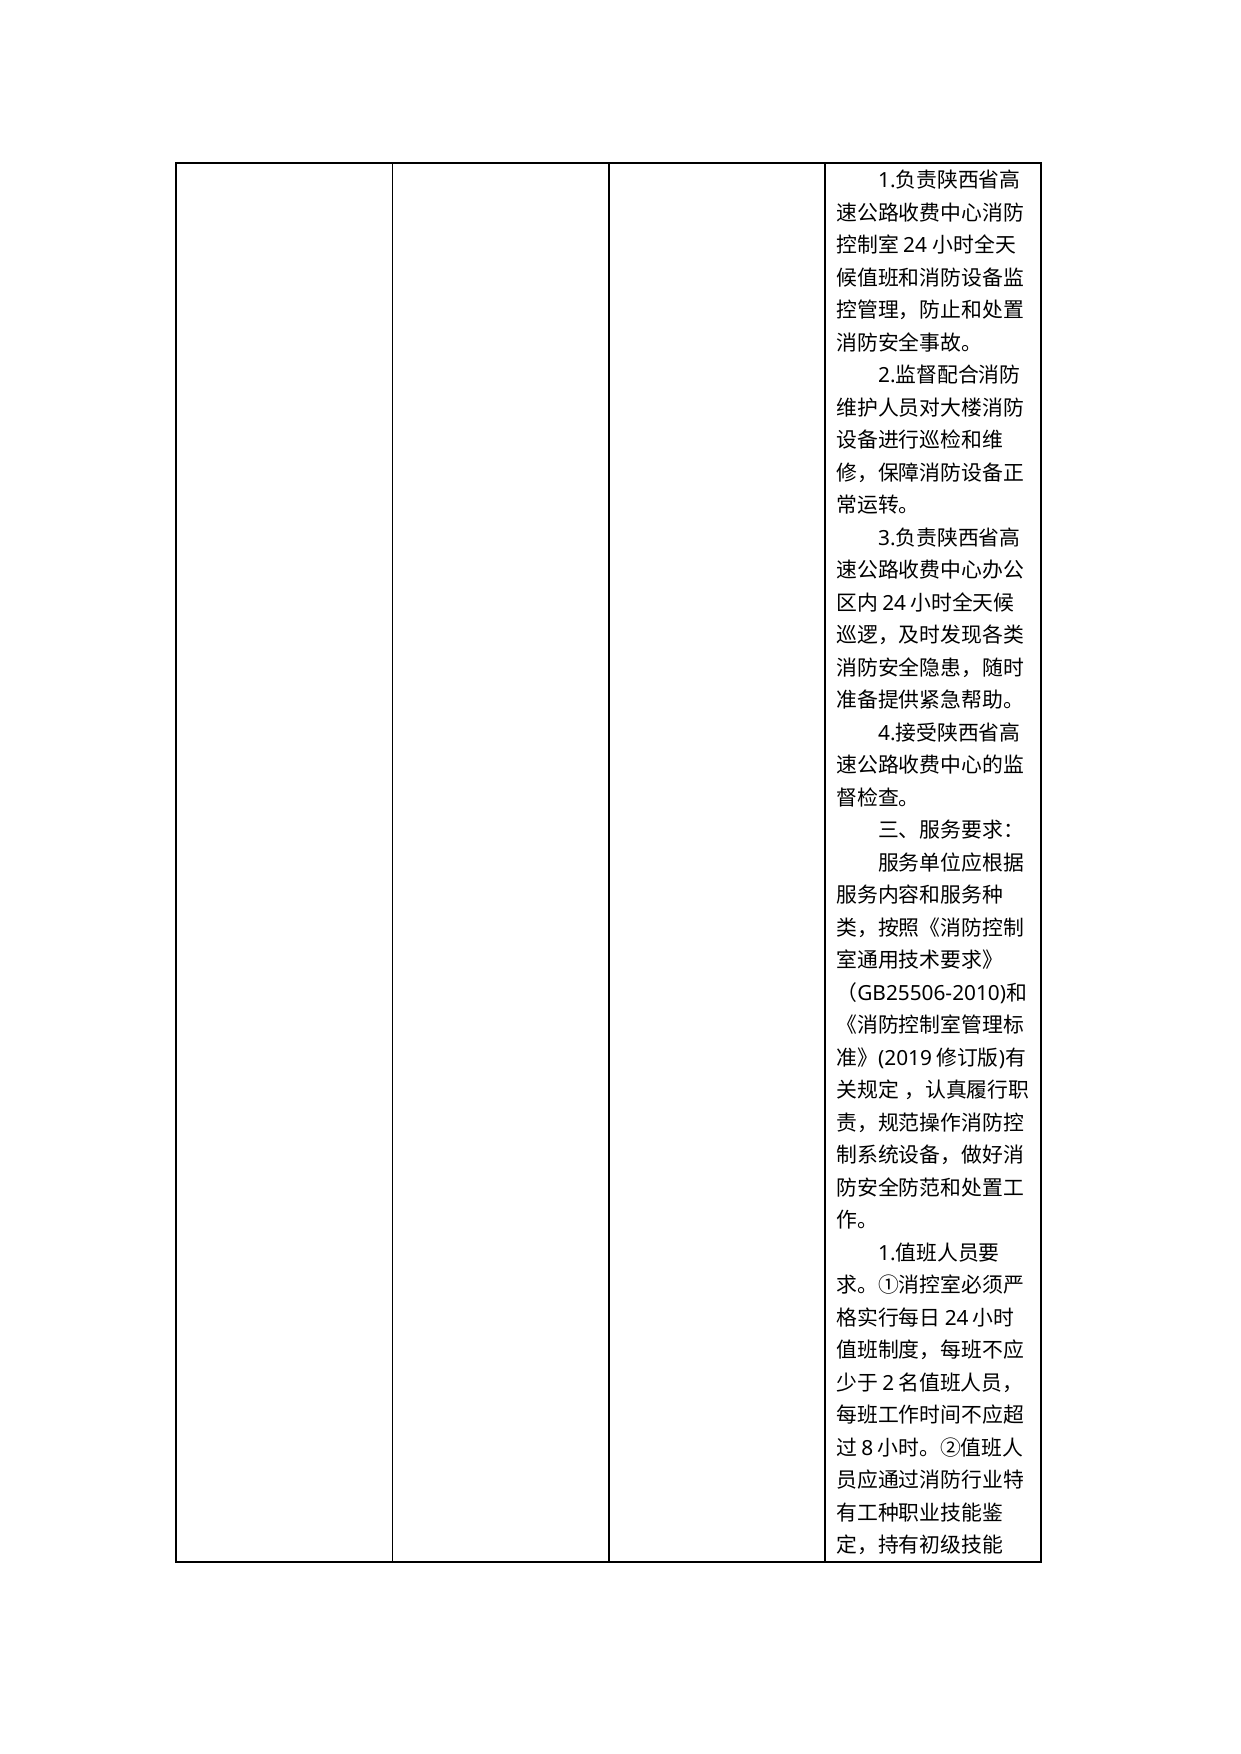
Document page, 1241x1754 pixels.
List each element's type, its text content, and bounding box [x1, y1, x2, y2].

table_cell [177, 164, 392, 1561]
table_cell 1 [393, 164, 608, 1561]
table_cell [610, 164, 824, 1561]
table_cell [826, 164, 1040, 1561]
